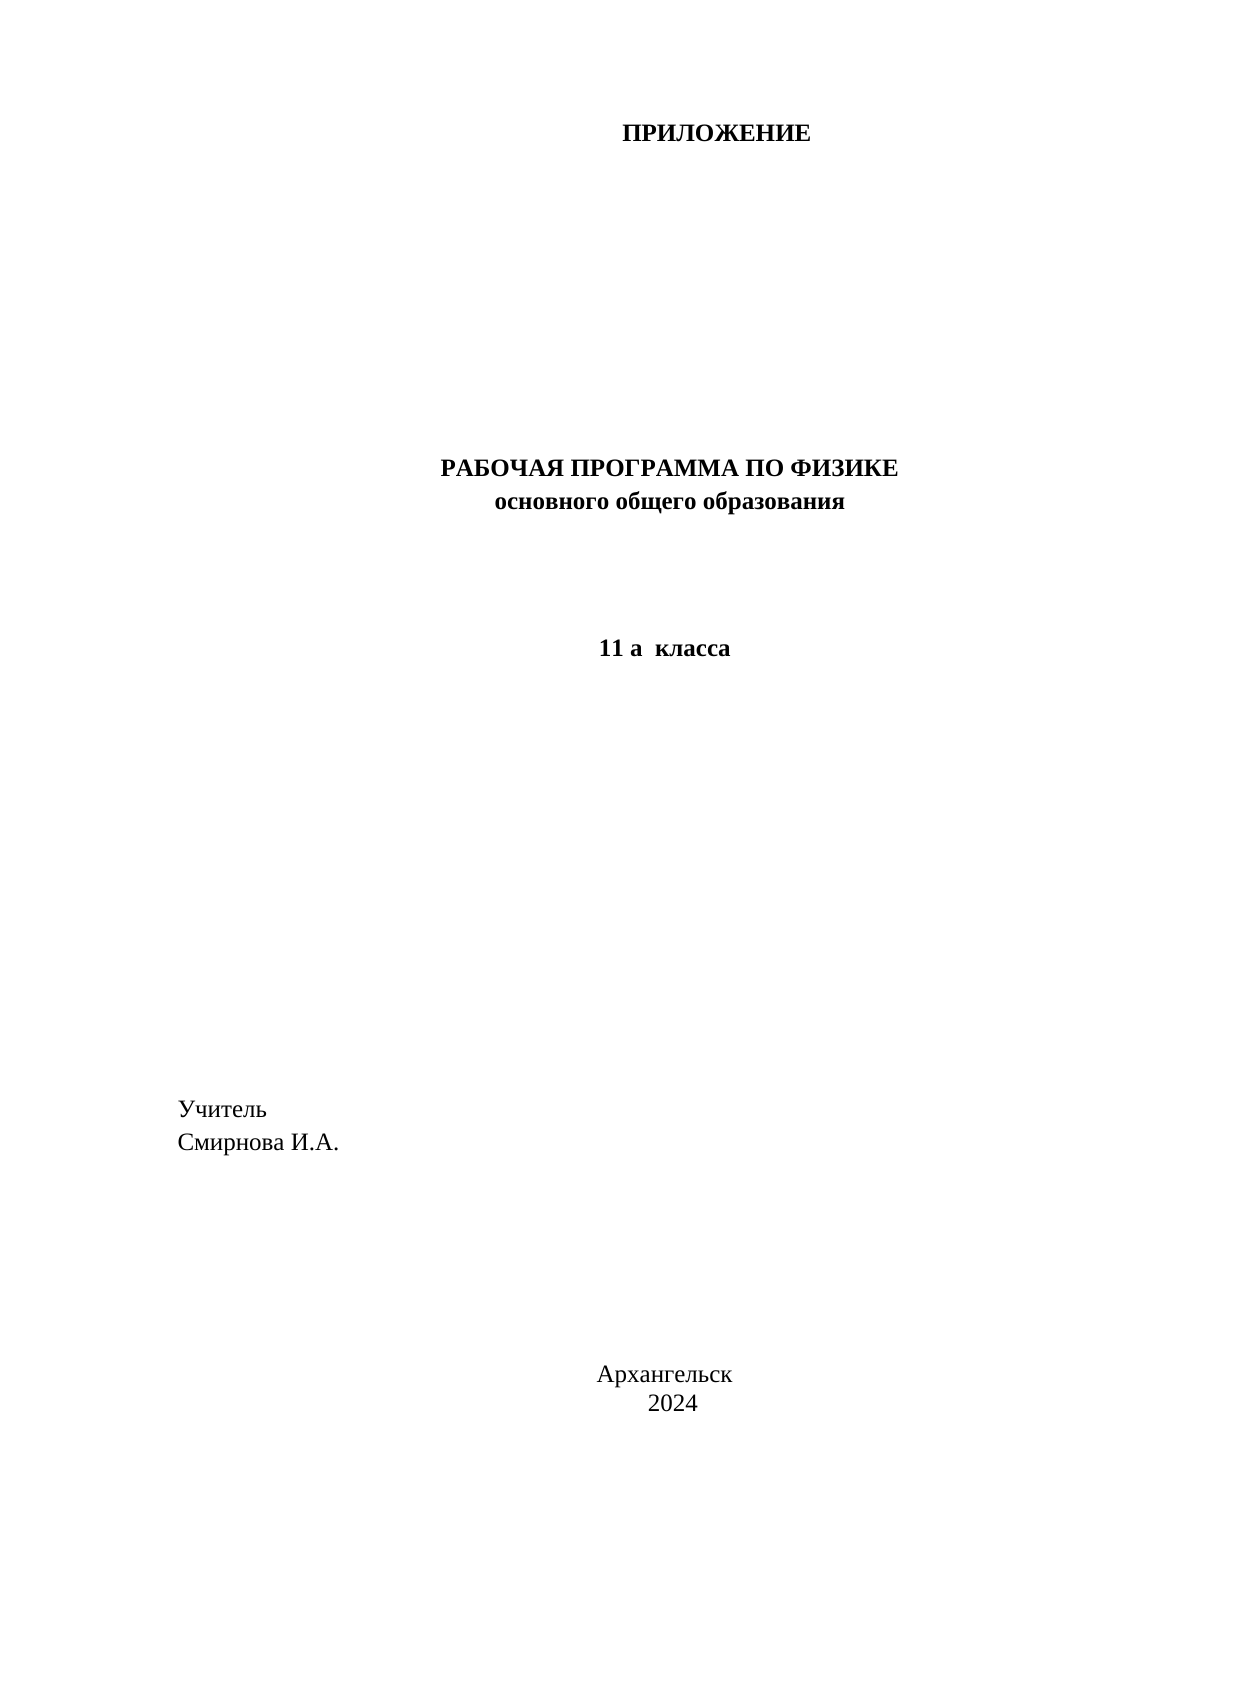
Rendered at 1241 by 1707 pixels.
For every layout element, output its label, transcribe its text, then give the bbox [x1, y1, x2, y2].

text 2024 [177, 1388, 1168, 1417]
text Учитель [177, 1094, 1152, 1123]
text Смирнова И.А. [177, 1127, 1152, 1156]
text 11 а класса [177, 640, 1152, 661]
text основного общего образования [177, 486, 1162, 515]
text РАБОЧАЯ ПРОГРАММА ПО ФИЗИКЕ [177, 453, 1162, 482]
text Архангельск [177, 1363, 1152, 1388]
text ПРИЛОЖЕНИЕ [177, 118, 1240, 147]
